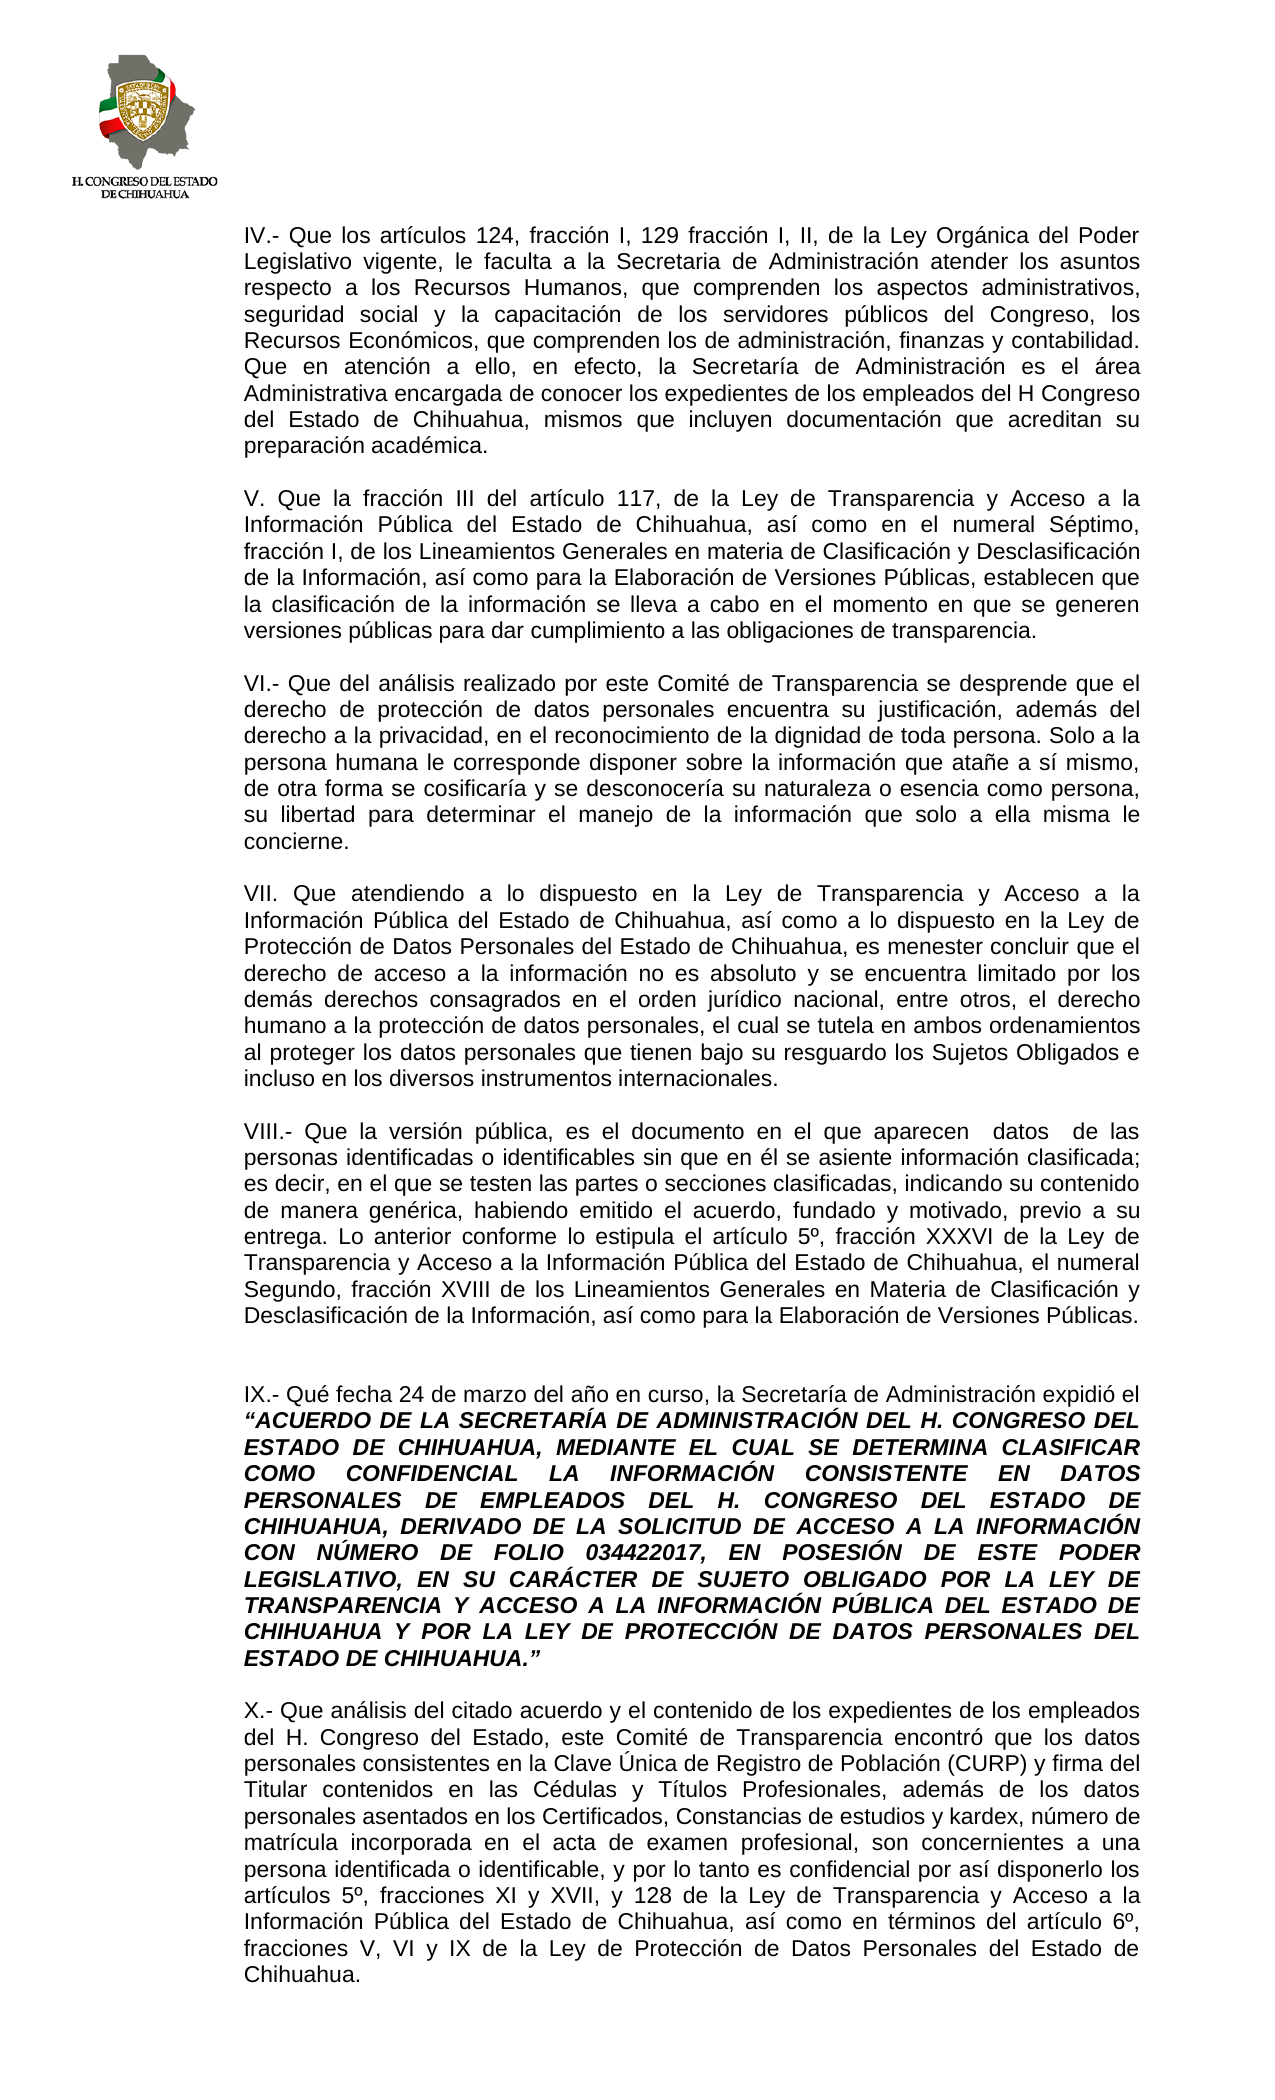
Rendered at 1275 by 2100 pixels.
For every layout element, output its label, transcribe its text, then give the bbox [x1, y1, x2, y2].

text X.- Que análisis del citado acuerdo y el contenido de los expedientes de los empleados del H. Congreso del Estado, este Comité de Transparencia encontró que los datos personales consistentes en la Clave Única de Registro de Población (CURP) y firma del Titular contenidos en las Cédulas y Títulos Profesionales, además de los datos personales asentados en los Certificados, Constancias de estudios y kardex, número de matrícula incorporada en el acta de examen profesional, son concernientes a una persona identificada o identificable, y por lo tanto es confidencial por así disponerlo los artículos 5º, fracciones XI y XVII, y 128 de la Ley de Transparencia y Acceso a la Información Pública del Estado de Chihuahua, así como en términos del artículo 6º, fracciones V, VI y IX de la Ley de Protección de Datos Personales del Estado de Chihuahua. [244, 1697, 1141, 1987]
text VIII.- Que la versión pública, es el documento en el que aparecen datos de las personas identificadas o identificables sin que en él se asiente información clasificada; es decir, en el que se testen las partes o secciones clasificadas, indicando su contenido de manera genérica, habiendo emitido el acuerdo, fundado y motivado, previo a su entrega. Lo anterior conforme lo estipula el artículo 5º, fracción XXXVI de la Ley de Transparencia y Acceso a la Información Pública del Estado de Chihuahua, el numeral Segundo, fracción XVIII de los Lineamientos Generales en Materia de Clasificación y Desclasificación de la Información, así como para la Elaboración de Versiones Públicas. [244, 1118, 1141, 1328]
text IX.- Qué fecha 24 de marzo del año en curso, la Secretaría de Administración expidió el “ACUERDO DE LA SECRETARÍA DE ADMINISTRACIÓN DEL H. CONGRESO DEL ESTADO DE CHIHUAHUA, MEDIANTE EL CUAL SE DETERMINA CLASIFICAR COMO CONFIDENCIAL LA INFORMACIÓN CONSISTENTE EN DATOS PERSONALES DE EMPLEADOS DEL H. CONGRESO DEL ESTADO DE CHIHUAHUA, DERIVADO DE LA SOLICITUD DE ACCESO A LA INFORMACIÓN CON NÚMERO DE FOLIO 034422017, EN POSESIÓN DE ESTE PODER LEGISLATIVO, EN SU CARÁCTER DE SUJETO OBLIGADO POR LA LEY DE TRANSPARENCIA Y ACCESO A LA INFORMACIÓN PÚBLICA DEL ESTADO DE CHIHUAHUA Y POR LA LEY DE PROTECCIÓN DE DATOS PERSONALES DEL ESTADO DE CHIHUAHUA.” [244, 1381, 1141, 1671]
picture [62, 45, 227, 210]
text V. Que la fracción III del artículo 117, de la Ley de Transparencia y Acceso a la Información Pública del Estado de Chihuahua, así como en el numeral Séptimo, fracción I, de los Lineamientos Generales en materia de Clasificación y Desclasificación de la Información, así como para la Elaboración de Versiones Públicas, establecen que la clasificación de la información se lleva a cabo en el momento en que se generen versiones públicas para dar cumplimiento a las obligaciones de transparencia. [244, 485, 1141, 643]
text VII. Que atendiendo a lo dispuesto en la Ley de Transparencia y Acceso a la Información Pública del Estado de Chihuahua, así como a lo dispuesto en la Ley de Protección de Datos Personales del Estado de Chihuahua, es menester concluir que el derecho de acceso a la información no es absoluto y se encuentra limitado por los demás derechos consagrados en el orden jurídico nacional, entre otros, el derecho humano a la protección de datos personales, el cual se tutela en ambos ordenamientos al proteger los datos personales que tienen bajo su resguardo los Sujetos Obligados e incluso en los diversos instrumentos internacionales. [244, 880, 1141, 1091]
text IV.- Que los artículos 124, fracción I, 129 fracción I, II, de la Ley Orgánica del Poder Legislativo vigente, le faculta a la Secretaria de Administración atender los asuntos respecto a los Recursos Humanos, que comprenden los aspectos administrativos, seguridad social y la capacitación de los servidores públicos del Congreso, los Recursos Económicos, que comprenden los de administración, finanzas y contabilidad. Que en atención a ello, en efecto, la Secretaría de Administración es el área Administrativa encargada de conocer los expedientes de los empleados del H Congreso del Estado de Chihuahua, mismos que incluyen documentación que acreditan su preparación académica. [244, 222, 1141, 459]
text VI.- Que del análisis realizado por este Comité de Transparencia se desprende que el derecho de protección de datos personales encuentra su justificación, además del derecho a la privacidad, en el reconocimiento de la dignidad de toda persona. Solo a la persona humana le corresponde disponer sobre la información que atañe a sí mismo, de otra forma se cosificaría y se desconocería su naturaleza o esencia como persona, su libertad para determinar el manejo de la información que solo a ella misma le concierne. [244, 669, 1141, 854]
